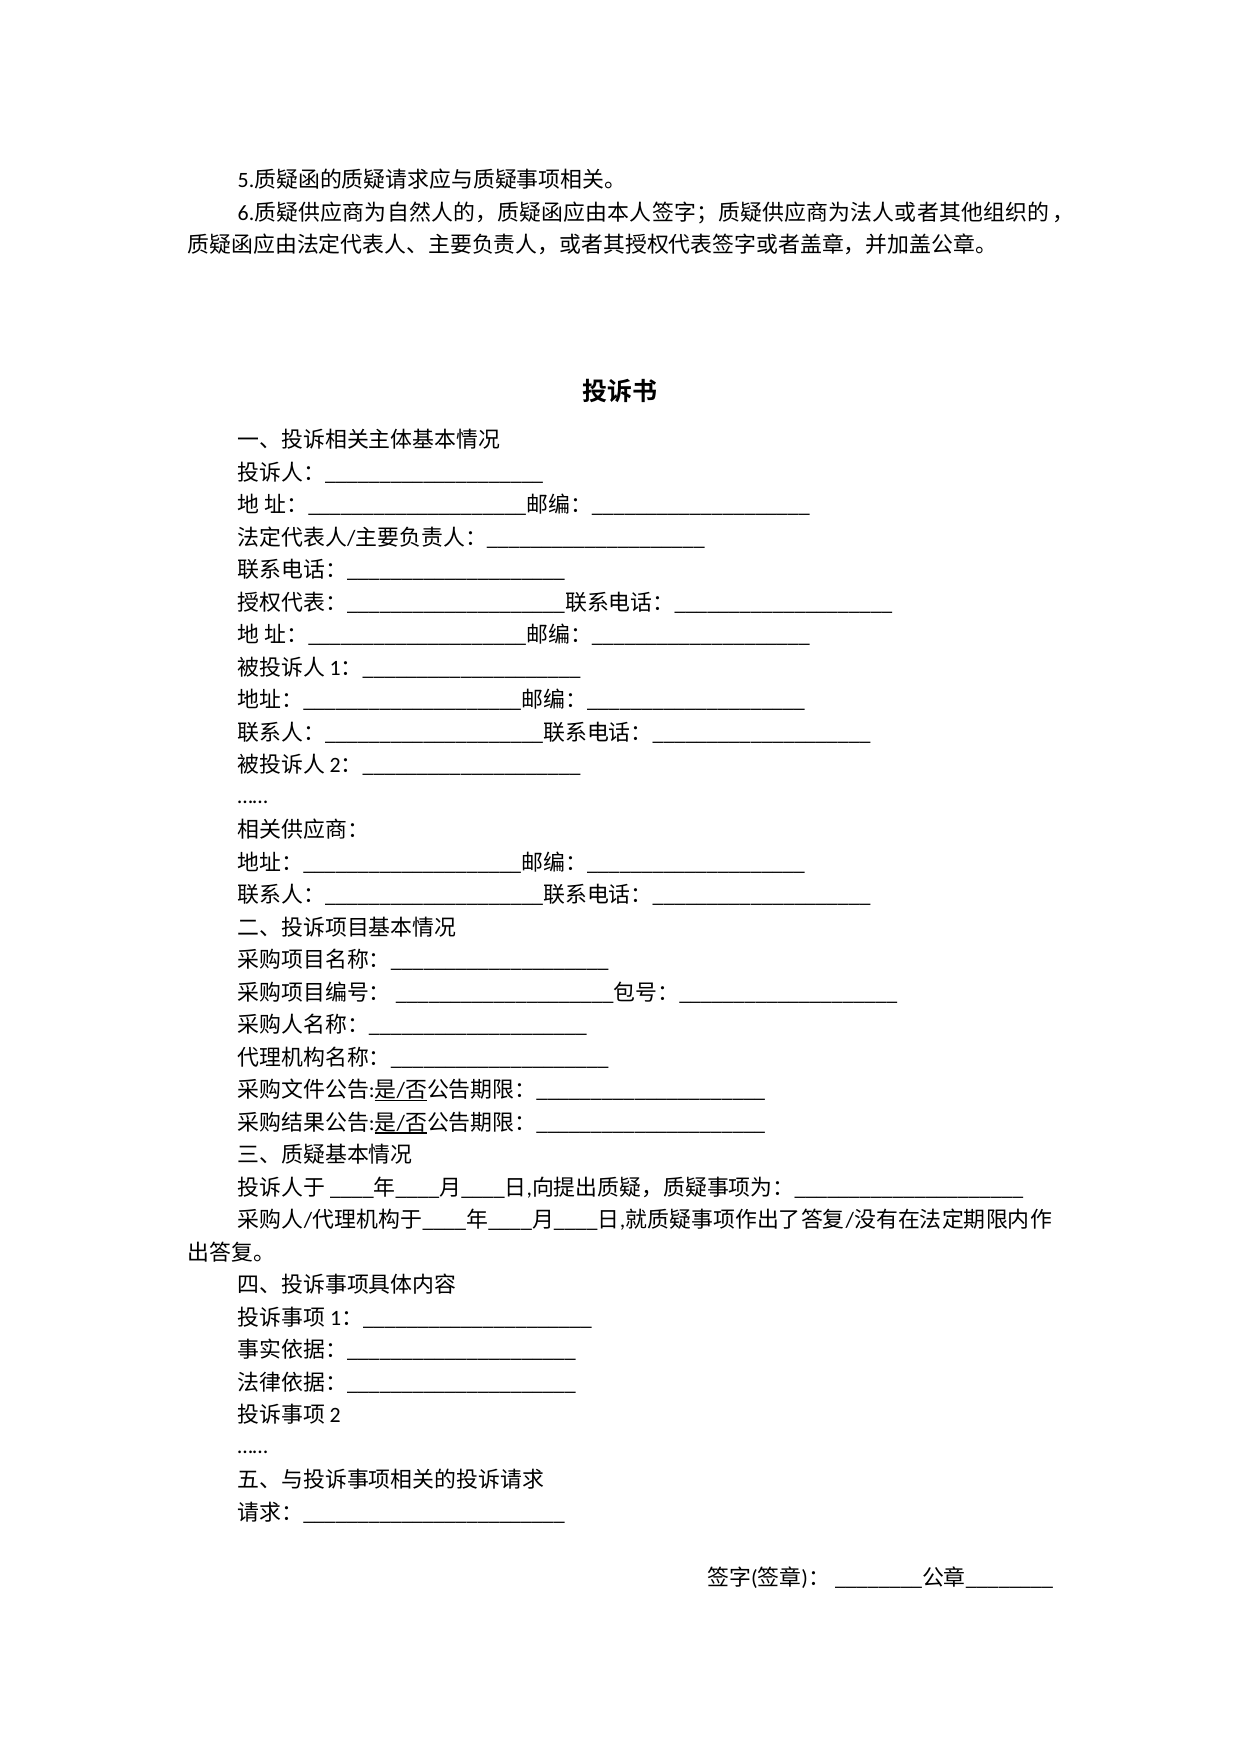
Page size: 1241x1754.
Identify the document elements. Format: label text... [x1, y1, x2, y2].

text 地 址：____________________邮编：____________________ [187, 487, 1053, 519]
text 6.质疑供应商为自然人的，质疑函应由本人签字；质疑供应商为法人或者其他组织的，质疑函应由法定代表人、主要负责人，或者其授权代表签字或者盖章，并加盖公章。 [187, 194, 1053, 259]
text 代理机构名称：____________________ [187, 1039, 1053, 1072]
text 投诉书 [187, 357, 1053, 422]
text 5.质疑函的质疑请求应与质疑事项相关。 [187, 162, 1053, 194]
text 联系人：____________________联系电话：____________________ [187, 714, 1053, 747]
text 被投诉人1：____________________ [187, 649, 1053, 682]
text 联系电话：____________________ [187, 552, 1053, 584]
text 采购项目编号： ____________________包号：____________________ [187, 974, 1053, 1007]
text 被投诉人2：____________________ [187, 747, 1053, 779]
text 签字(签章)： ________公章________ [187, 1559, 1053, 1592]
text 投诉事项 1：_____________________ [187, 1299, 1053, 1332]
text 三、质疑基本情况 [187, 1137, 1053, 1169]
text 法定代表人/主要负责人：____________________ [187, 519, 1053, 552]
text 采购结果公告:是/否公告期限：_____________________ [187, 1104, 1053, 1137]
text 二、投诉项目基本情况 [187, 909, 1053, 942]
text 四、投诉事项具体内容 [187, 1267, 1053, 1299]
text 相关供应商： [187, 812, 1053, 844]
text 地址：____________________邮编：____________________ [187, 682, 1053, 714]
text 投诉人：____________________ [187, 454, 1053, 487]
text 采购文件公告:是/否公告期限：_____________________ [187, 1072, 1053, 1104]
text 采购项目名称：____________________ [187, 942, 1053, 974]
text 采购人/代理机构于____年____月____日,就质疑事项作出了答复/没有在法定期限内作出答复。 [187, 1202, 1053, 1267]
text 投诉事项2 [187, 1397, 1053, 1429]
text 一、投诉相关主体基本情况 [187, 422, 1053, 454]
text 法律依据：_____________________ [187, 1364, 1053, 1397]
text 采购人名称：____________________ [187, 1007, 1053, 1039]
text 事实依据：_____________________ [187, 1332, 1053, 1364]
text …… [187, 779, 1053, 812]
text …… [187, 1429, 1053, 1462]
text 五、与投诉事项相关的投诉请求 [187, 1462, 1053, 1494]
text 联系人：____________________联系电话：____________________ [187, 877, 1053, 909]
text 授权代表：____________________联系电话：____________________ [187, 584, 1053, 617]
text 请求：________________________ [187, 1494, 1053, 1527]
text 地 址：____________________邮编：____________________ [187, 617, 1053, 649]
text 投诉人于 ____年____月____日,向提出质疑，质疑事项为：_____________________ [187, 1169, 1053, 1202]
text 地址：____________________邮编：____________________ [187, 844, 1053, 877]
